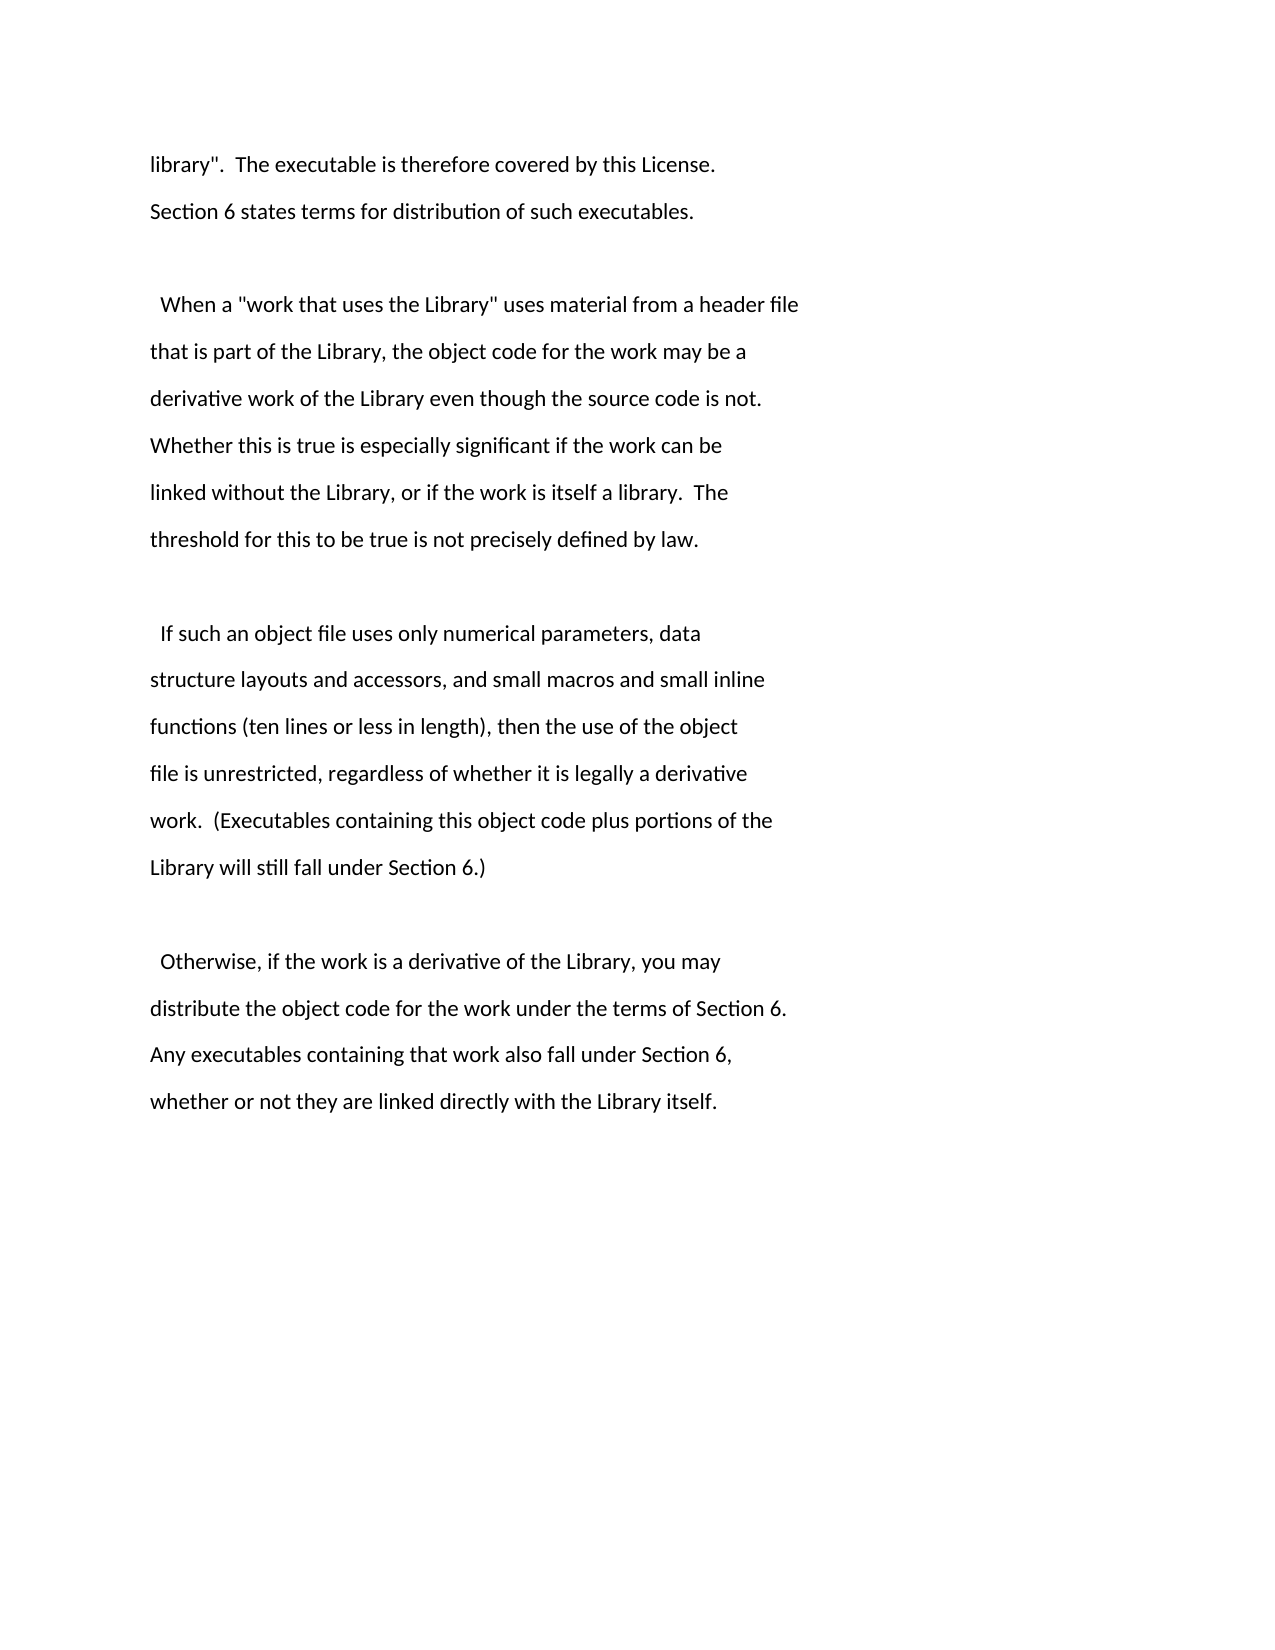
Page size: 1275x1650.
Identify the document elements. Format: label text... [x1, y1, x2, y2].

text that is part of the Library, the object code for the work may be a [150, 337, 1125, 366]
text whether or not they are linked directly with the Library itself. [150, 1087, 1125, 1116]
text functions (ten lines or less in length), then the use of the object [150, 712, 1125, 741]
text threshold for this to be true is not precisely defined by law. [150, 525, 1125, 553]
text derivative work of the Library even though the source code is not. [150, 384, 1125, 412]
text If such an object file uses only numerical parameters, data [150, 619, 1125, 647]
text linked without the Library, or if the work is itself a library. The [150, 478, 1125, 506]
text work. (Executables containing this object code plus portions of the [150, 806, 1125, 834]
text When a "work that uses the Library" uses material from a header file [150, 291, 1125, 319]
text Otherwise, if the work is a derivative of the Library, you may [150, 947, 1125, 975]
text Section 6 states terms for distribution of such executables. [150, 197, 1125, 225]
text Library will still fall under Section 6.) [150, 853, 1125, 881]
text file is unrestricted, regardless of whether it is legally a derivative [150, 759, 1125, 787]
text Whether this is true is especially significant if the work can be [150, 431, 1125, 459]
text library". The executable is therefore covered by this License. [150, 150, 1125, 178]
text Any executables containing that work also fall under Section 6, [150, 1041, 1125, 1069]
text structure layouts and accessors, and small macros and small inline [150, 666, 1125, 694]
text distribute the object code for the work under the terms of Section 6. [150, 994, 1125, 1022]
